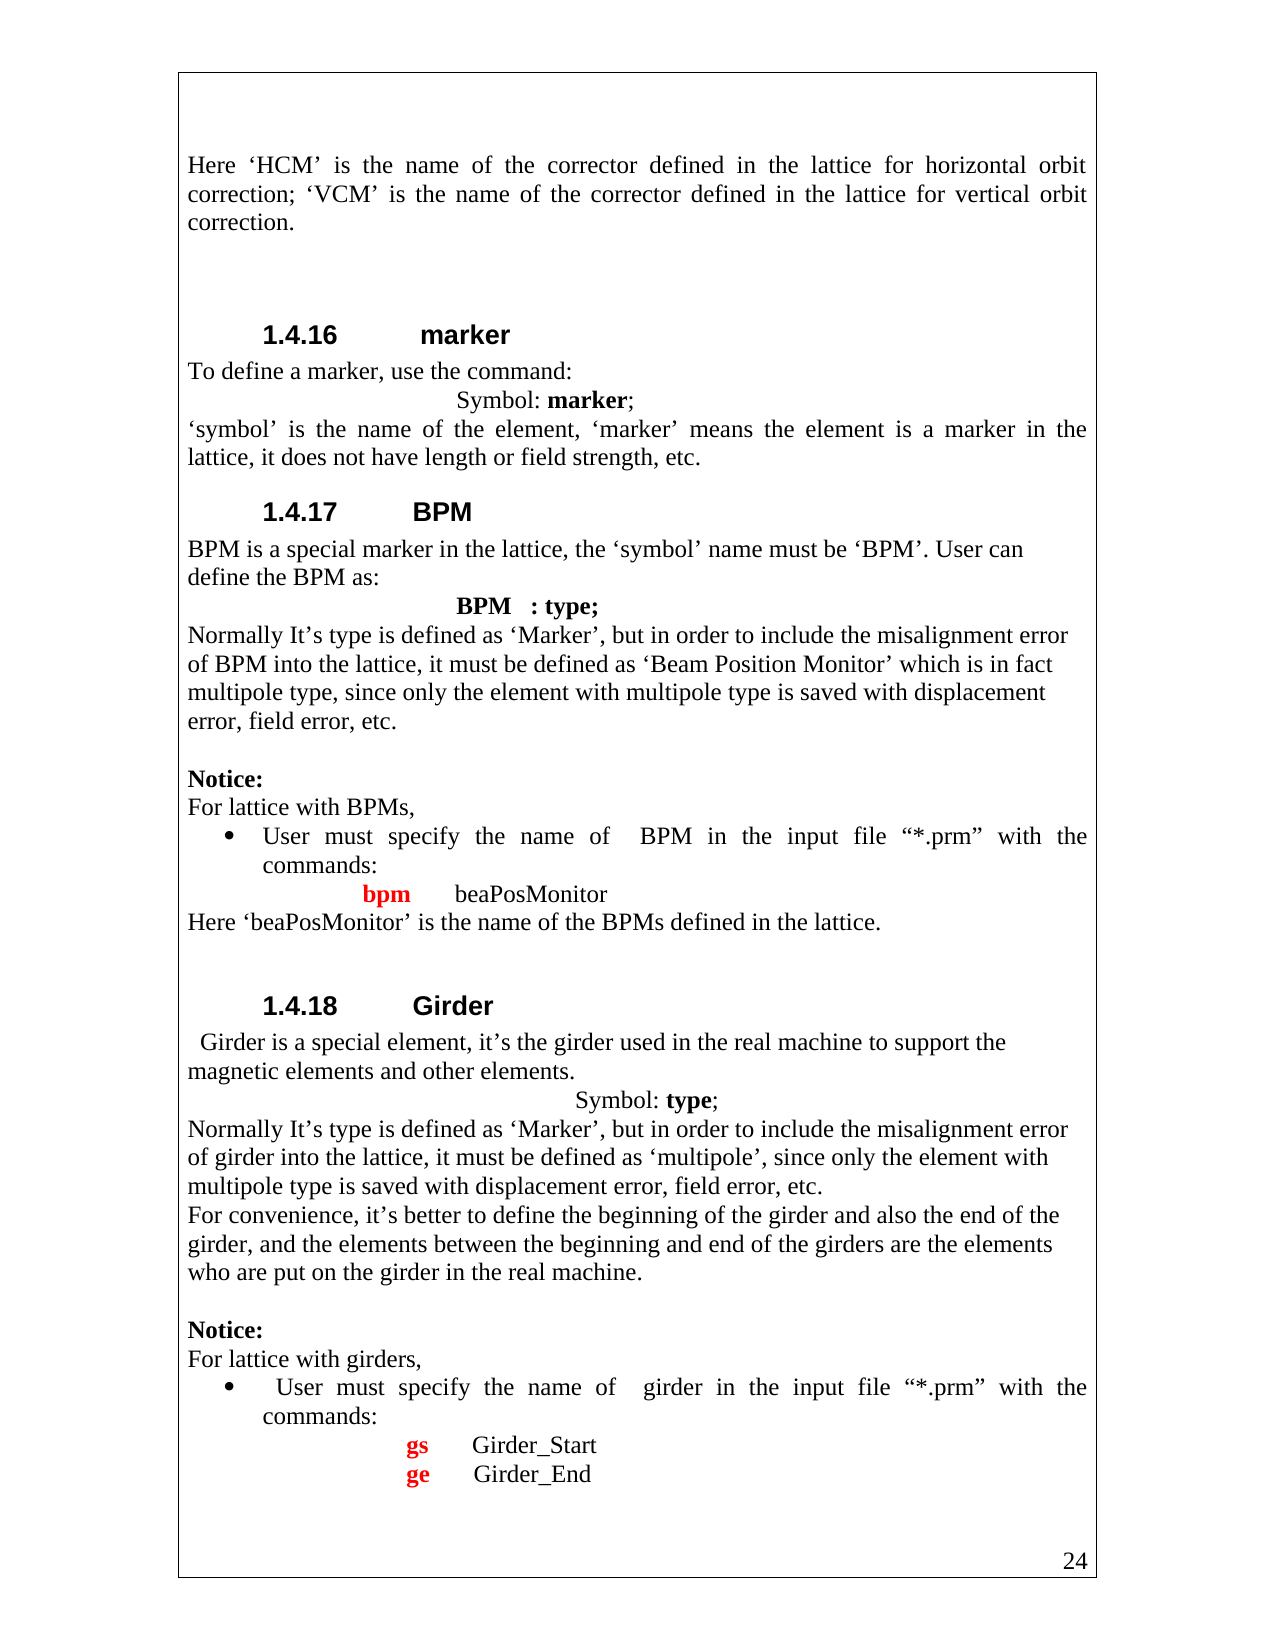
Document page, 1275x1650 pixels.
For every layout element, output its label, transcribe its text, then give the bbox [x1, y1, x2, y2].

subtitle BPM [262, 496, 1088, 527]
text Girder is a special element, it’s the girder used in the real machine to support the magnetic elements and other elements. [187, 1027, 1088, 1085]
text BPM : type; [456, 591, 1088, 620]
text bpm beaPosMonitor [187, 879, 1088, 907]
text BPM is a special marker in the lattice, the ‘symbol’ name must be ‘BPM’. User can [187, 534, 1088, 562]
text ‘symbol’ is the name of the element, ‘marker’ means the element is a marker in the lattice, it does not have length or field strength, etc. [187, 414, 1088, 471]
text Symbol: marker; [456, 385, 1088, 414]
text For lattice with girders, [187, 1344, 1088, 1372]
text For convenience, it’s better to define the beginning of the girder and also the end of the girder, and the elements between the beginning and end of the girders are the elements who are put on the girder in the real machine. [187, 1200, 1088, 1286]
text gs Girder_Start [187, 1430, 1088, 1459]
text ge Girder_End [187, 1459, 1088, 1487]
subtitle marker [262, 319, 1088, 350]
text Notice: [187, 1315, 1088, 1344]
subtitle Girder [262, 990, 1088, 1021]
text Symbol: type; [456, 1085, 1088, 1114]
text Here ‘beaPosMonitor’ is the name of the BPMs defined in the lattice. [187, 907, 1088, 936]
list User must specify the name of girder in the input file “*.prm” with the commands: [225, 1372, 1088, 1430]
list User must specify the name of BPM in the input file “*.prm” with the commands: [225, 821, 1088, 879]
text Normally It’s type is defined as ‘Marker’, but in order to include the misalignment error of girder into the lattice, it must be defined as ‘multipole’, since only the element with multipole type is saved with displacement error, field error, etc. [187, 1114, 1088, 1200]
text For lattice with BPMs, [187, 792, 1088, 821]
text Here ‘HCM’ is the name of the corrector defined in the lattice for horizontal orbit correction; ‘VCM’ is the name of the corrector defined in the lattice for vertical orbit correction. [187, 150, 1088, 236]
text Notice: [187, 764, 1088, 792]
text define the BPM as: [187, 562, 1088, 591]
text To define a marker, use the command: [187, 356, 1088, 385]
text Normally It’s type is defined as ‘Marker’, but in order to include the misalignment error of BPM into the lattice, it must be defined as ‘Beam Position Monitor’ which is in fact multipole type, since only the element with multipole type is saved with displacement error, field error, etc. [187, 620, 1088, 735]
